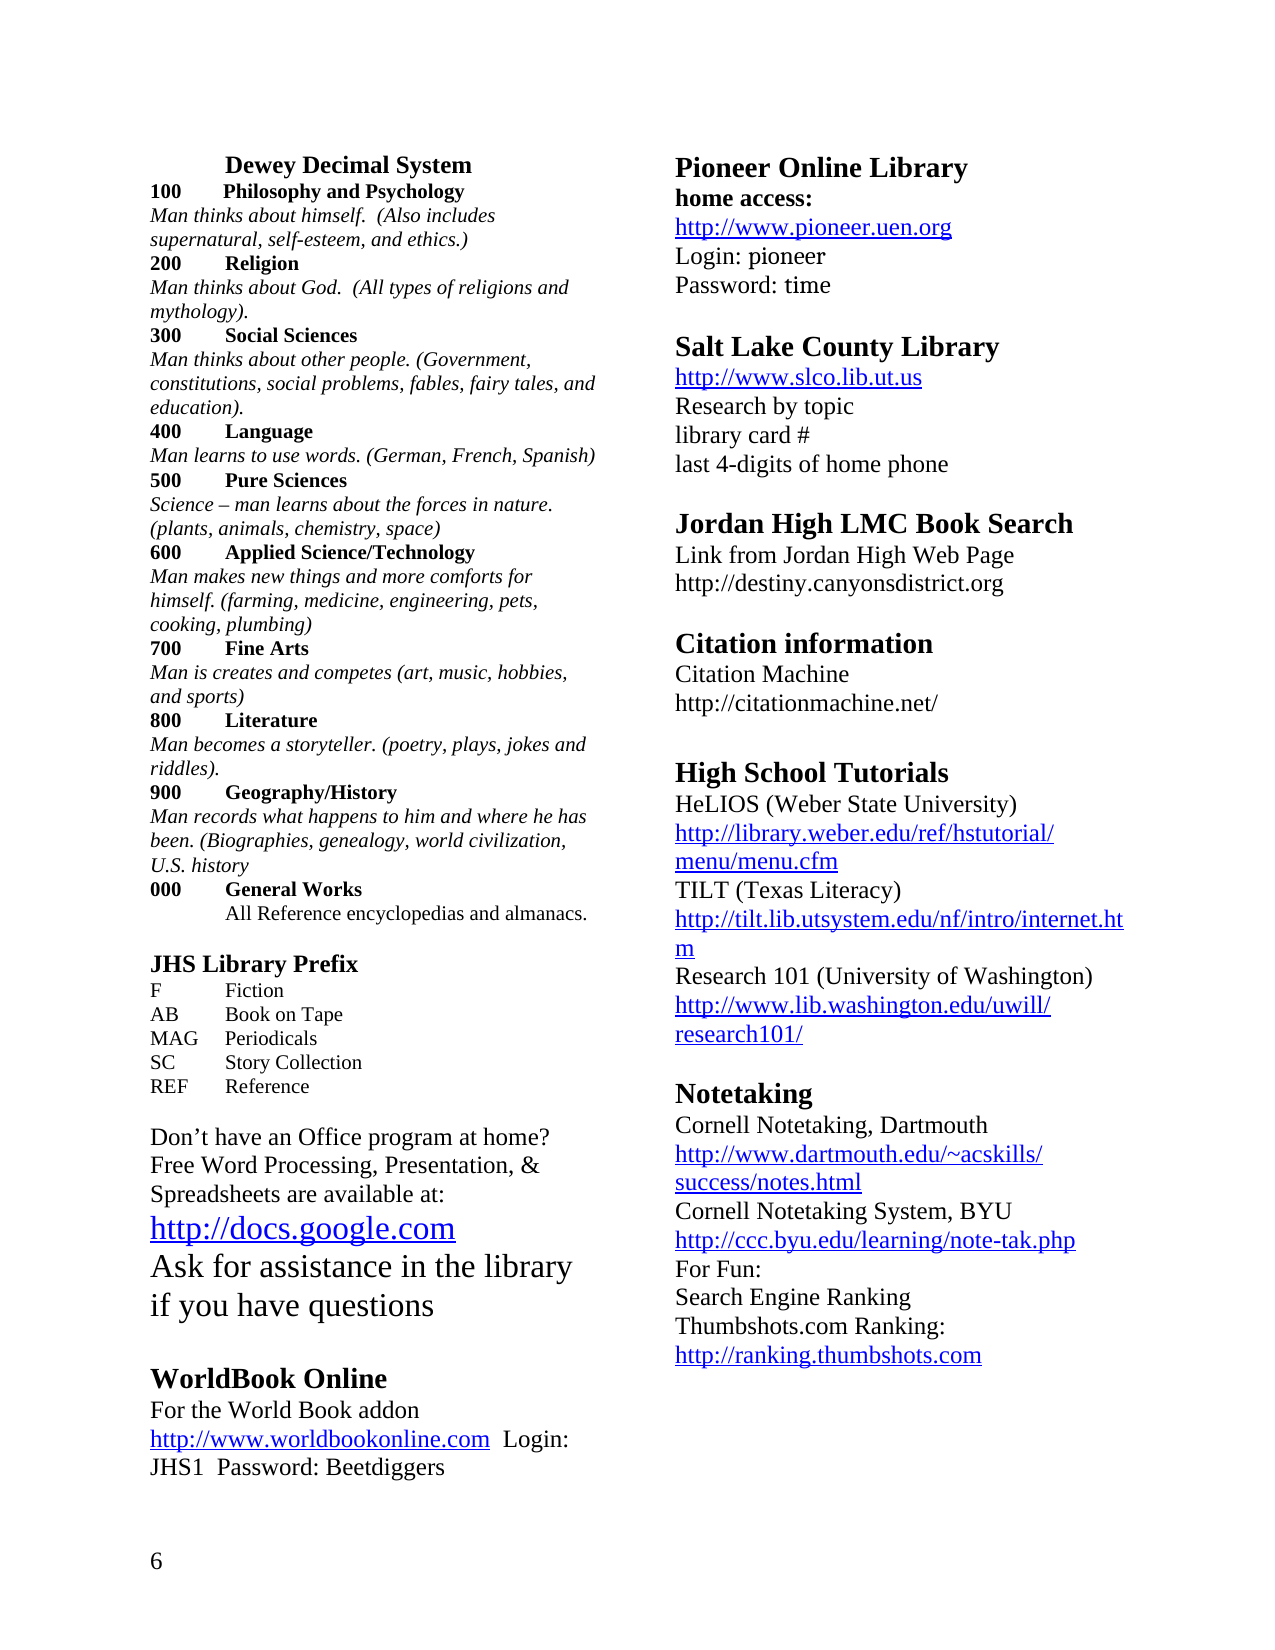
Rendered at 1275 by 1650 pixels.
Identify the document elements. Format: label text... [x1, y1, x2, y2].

text http://www.dartmouth.edu/~acskills/success/notes.html [675, 1139, 1125, 1196]
text Thumbshots.com Ranking: http://ranking.thumbshots.com [675, 1311, 1125, 1369]
subtitle Pure Sciences [150, 467, 600, 492]
list Geography/History [150, 780, 600, 804]
subtitle Literature [150, 708, 600, 732]
subtitle Applied Science/Technology [150, 540, 600, 564]
text Research by topic [675, 391, 1125, 420]
text 000 General Works [150, 877, 600, 901]
text Link from Jordan High Web Page [675, 540, 1125, 568]
text Don’t have an Office program at home? Free Word Processing, Presentation, & Spreadsheets are available at: [150, 1122, 600, 1208]
title Dewey Decimal System [225, 150, 600, 179]
text http://www.slco.lib.ut.us [675, 362, 1125, 391]
text Research 101 (University of Washington) [675, 961, 1125, 990]
text Citation Machine [675, 659, 1125, 688]
text http://www.lib.washington.edu/uwill/research101/ [675, 990, 1125, 1048]
text MAG Periodicals [150, 1026, 600, 1050]
subtitle Religion [150, 251, 600, 275]
text Cornell Notetaking System, BYU [675, 1196, 1125, 1225]
text AB Book on Tape [150, 1002, 600, 1026]
text SC Story Collection [150, 1050, 600, 1074]
text Salt Lake County Library [675, 329, 1125, 362]
text WorldBook Online [150, 1361, 600, 1395]
text Man thinks about himself. (Also includes supernatural, self-esteem, and ethics.) [150, 203, 600, 251]
subtitle 100 Philosophy and Psychology [150, 179, 600, 203]
text http://ccc.byu.edu/learning/note-tak.php [675, 1225, 1125, 1254]
text Science – man learns about the forces in nature. (plants, animals, chemistry, space) [150, 492, 600, 540]
text library card # [675, 420, 1125, 449]
text http://docs.google.com [150, 1208, 600, 1246]
text http://library.weber.edu/ref/hstutorial/menu/menu.cfm [675, 818, 1125, 875]
text Man records what happens to him and where he has been. (Biographies, genealogy, world civilization, U.S. history [150, 804, 600, 877]
text HeLIOS (Weber State University) [675, 789, 1125, 818]
text JHS Library Prefix [150, 949, 600, 977]
text All Reference encyclopedias and almanacs. [225, 901, 600, 925]
text Notetaking [675, 1076, 1125, 1110]
text http://destiny.canyonsdistrict.org [675, 568, 1125, 597]
list Language [150, 419, 600, 443]
text Man is creates and competes (art, music, hobbies, and sports) [150, 660, 600, 708]
text Search Engine Ranking [675, 1282, 1125, 1311]
text F Fiction [150, 977, 600, 1002]
text Man makes new things and more comforts for himself. (farming, medicine, engineering, pets, cooking, plumbing) [150, 564, 600, 636]
text For Fun: [675, 1254, 1125, 1282]
text Citation information [675, 626, 1125, 659]
text http://www.pioneer.uen.org [675, 212, 1125, 241]
text http://citationmachine.net/ [675, 688, 1125, 717]
text High School Tutorials [675, 755, 1125, 789]
text Cornell Notetaking, Dartmouth [675, 1110, 1125, 1139]
subtitle Fine Arts [150, 636, 600, 660]
text home access: [675, 183, 1125, 212]
text REF Reference [150, 1074, 600, 1098]
text http://www.worldbookonline.com Login: JHS1 Password: Beetdiggers [150, 1424, 600, 1481]
text Man thinks about other people. (Government, constitutions, social problems, fables, fairy tales, and education). [150, 347, 600, 419]
text last 4-digits of home phone [675, 449, 1125, 477]
text Password: time [675, 271, 1125, 300]
text Ask for assistance in the library if you have questions [150, 1246, 600, 1323]
text Login: pioneer [675, 241, 1125, 271]
subtitle Social Sciences [150, 323, 600, 347]
text TILT (Texas Literacy) http://tilt.lib.utsystem.edu/nf/intro/internet.htm [675, 875, 1125, 961]
text Man becomes a storyteller. (poetry, plays, jokes and riddles). [150, 732, 600, 780]
text For the World Book addon [150, 1395, 600, 1424]
text Man thinks about God. (All types of religions and mythology). [150, 275, 600, 323]
text Pioneer Online Library [675, 150, 1125, 183]
text Jordan High LMC Book Search [675, 506, 1125, 540]
text Man learns to use words. (German, French, Spanish) [150, 443, 600, 467]
